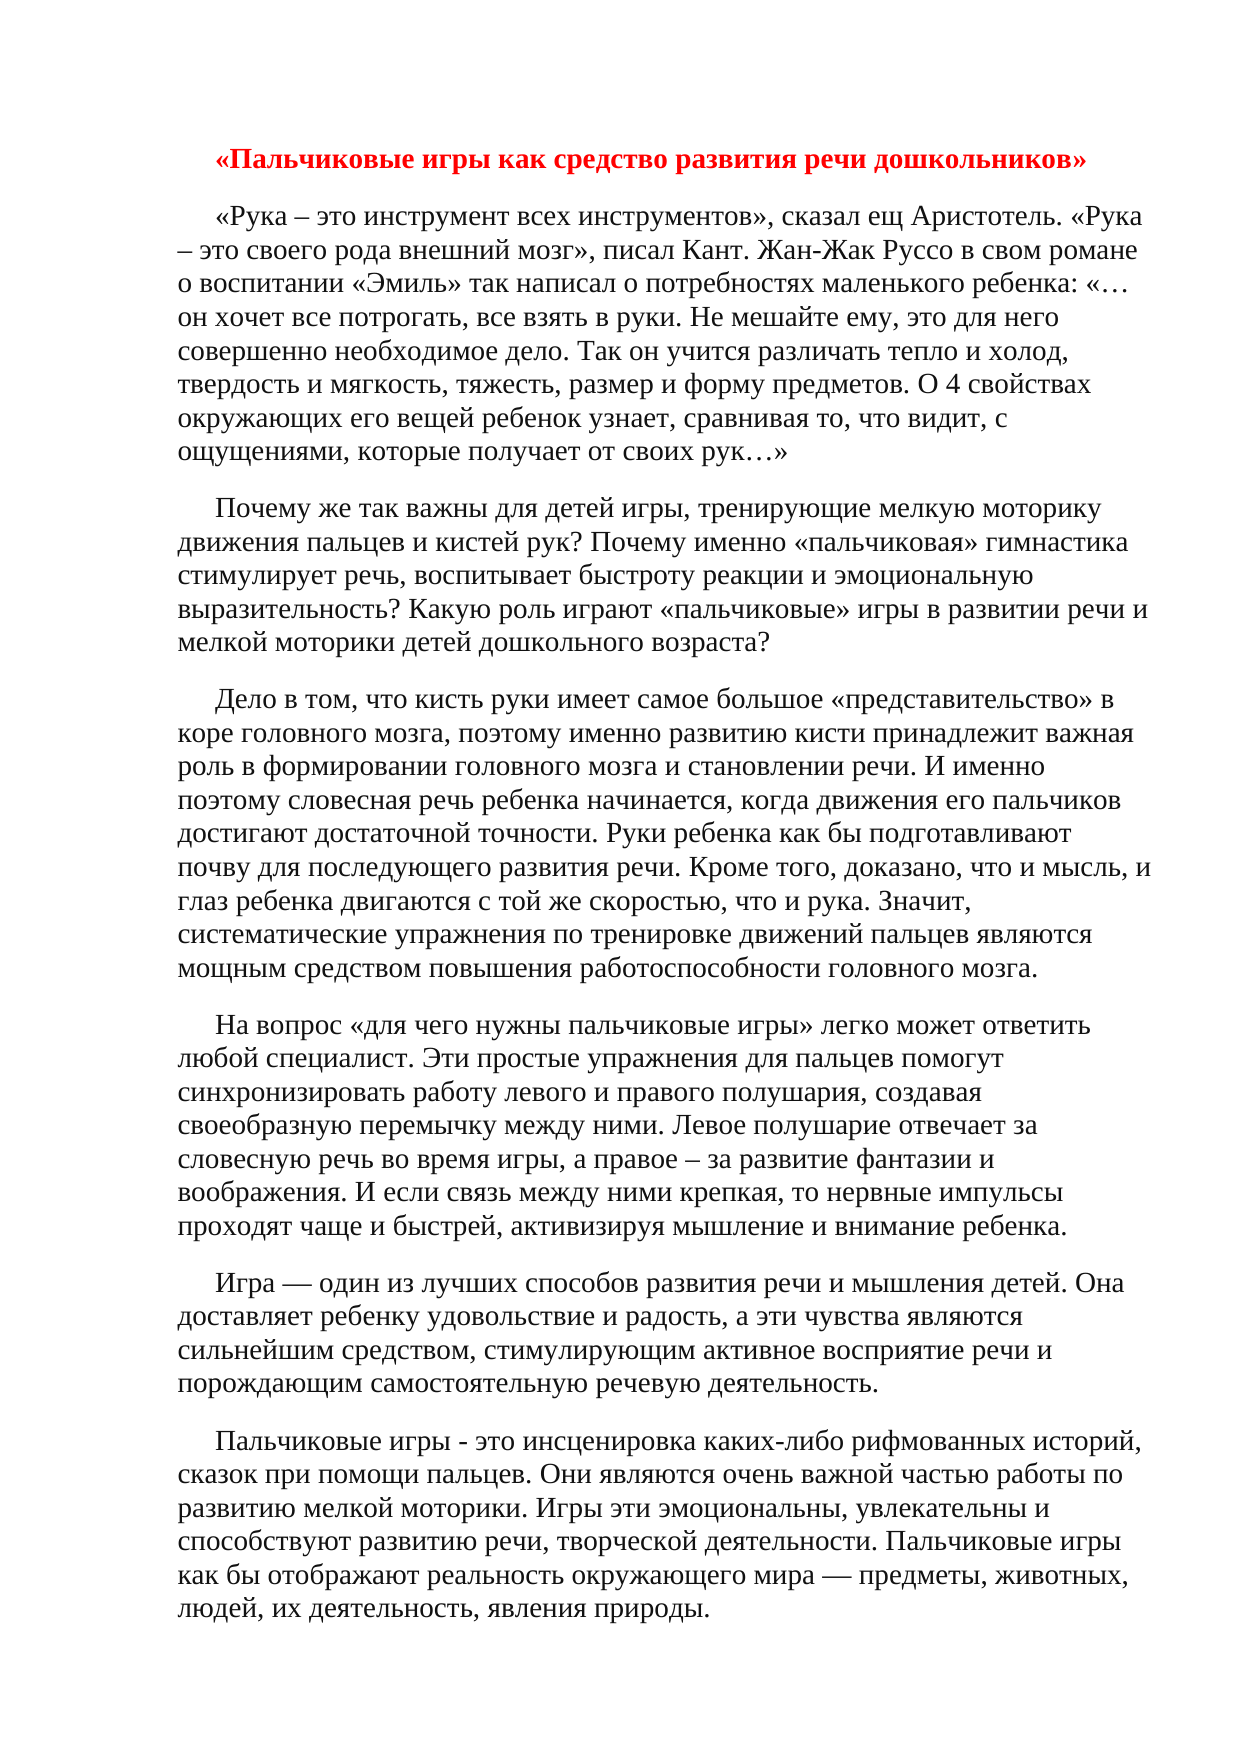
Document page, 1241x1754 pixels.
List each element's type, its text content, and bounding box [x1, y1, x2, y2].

text «Пальчиковые игры как средство развития речи дошкольников» [177, 142, 1152, 175]
text Дело в том, что кисть руки имеет самое большое «представительство» в коре головного мозга, поэтому именно развитию кисти принадлежит важная роль в формировании головного мозга и становлении речи. И именно поэтому словесная речь ребенка начинается, когда движения его пальчиков достигают достаточной точности. Руки ребенка как бы подготавливают почву для последующего развития речи. Кроме того, доказано, что и мысль, и глаз ребенка двигаются с той же скоростью, что и рука. Значит, систематические упражнения по тренировке движений пальцев являются мощным средством повышения работоспособности головного мозга. [177, 681, 1152, 983]
text На вопрос «для чего нужны пальчиковые игры» легко может ответить любой специалист. Эти простые упражнения для пальцев помогут синхронизировать работу левого и правого полушария, создавая своеобразную перемычку между ними. Левое полушарие отвечает за словесную речь во время игры, а правое – за развитие фантазии и воображения. И если связь между ними крепкая, то нервные импульсы проходят чаще и быстрей, активизируя мышление и внимание ребенка. [177, 1007, 1152, 1242]
text Почему же так важны для детей игры, тренирующие мелкую моторику движения пальцев и кистей рук? Почему именно «пальчиковая» гимнастика стимулирует речь, воспитывает быстроту реакции и эмоциональную выразительность? Какую роль играют «пальчиковые» игры в развитии речи и мелкой моторики детей дошкольного возраста? [177, 490, 1152, 658]
text Пальчиковые игры - это инсценировка каких-либо рифмованных историй, сказок при помощи пальцев. Они являются очень важной частью работы по развитию мелкой моторики. Игры эти эмоциональны, увлекательны и способствуют развитию речи, творческой деятельности. Пальчиковые игры как бы отображают реальность окружающего мира — предметы, животных, людей, их деятельность, явления природы. [177, 1423, 1152, 1624]
text «Рука – это инструмент всех инструментов», сказал ещ Аристотель. «Рука – это своего рода внешний мозг», писал Кант. Жан-Жак Руссо в свом романе о воспитании «Эмиль» так написал о потребностях маленького ребенка: «… он хочет все потрогать, все взять в руки. Не мешайте ему, это для него совершенно необходимое дело. Так он учится различать тепло и холод, твердость и мягкость, тяжесть, размер и форму предметов. О 4 свойствах окружающих его вещей ребенок узнает, сравнивая то, что видит, с ощущениями, которые получает от своих рук…» [177, 198, 1152, 467]
text Игра — один из лучших способов развития речи и мышления детей. Она доставляет ребенку удовольствие и радость, а эти чувства являются сильнейшим средством, стимулирующим активное восприятие речи и порождающим самостоятельную речевую деятельность. [177, 1265, 1152, 1399]
